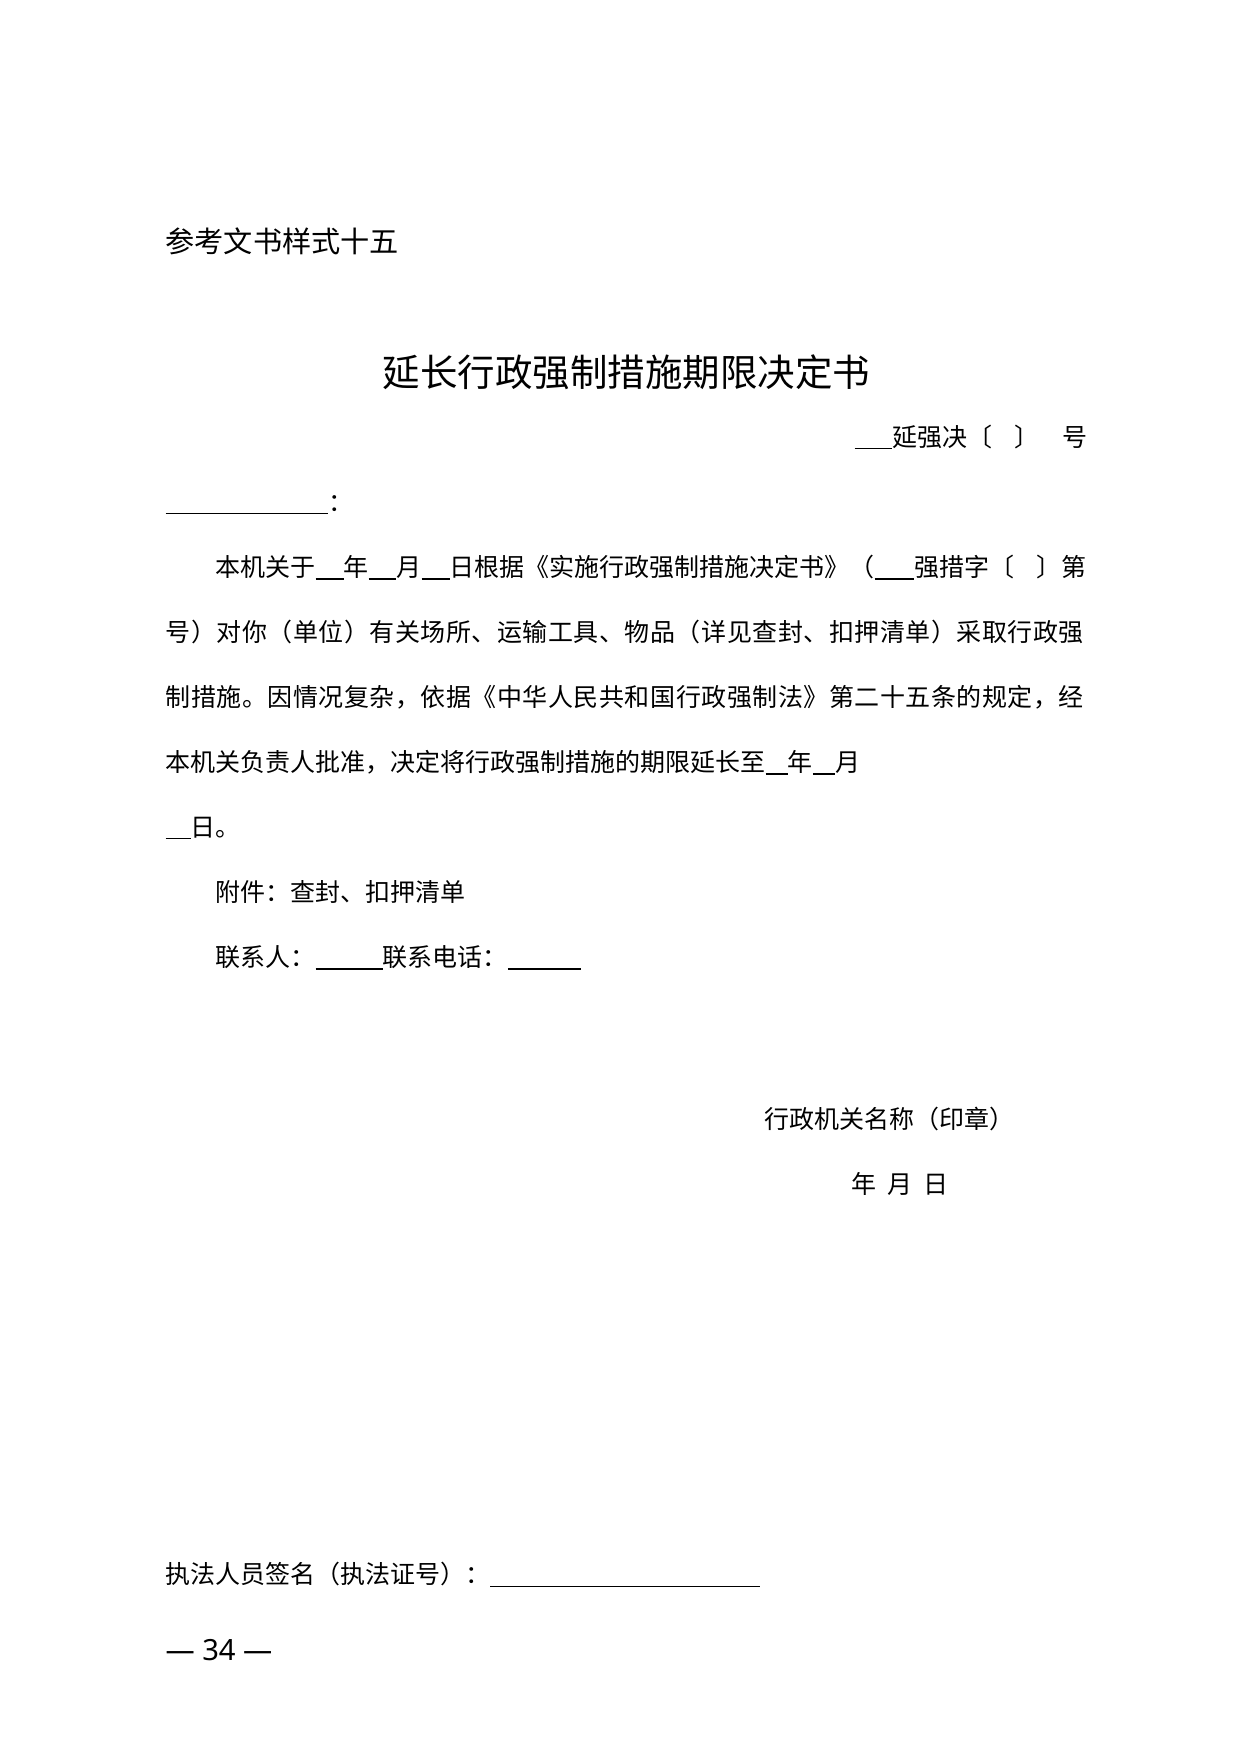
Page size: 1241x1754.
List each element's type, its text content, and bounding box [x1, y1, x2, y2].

text 联系人： 联系电话： [165, 923, 1087, 988]
text 年 月 日 [165, 1150, 1043, 1215]
text 延长行政强制措施期限决定书 [165, 338, 1087, 403]
text 执法人员签名（执法证号）： [165, 1540, 1087, 1605]
text ： [165, 468, 1087, 533]
text 附件：查封、扣押清单 [165, 858, 1087, 923]
text 本机关于 年 月 日根据《实施行政强制措施决定书》（ 强措字〔 〕第 号）对你（单位）有关场所、运输工具、物品（详见查封、扣押清单）采取行政强制措施。因情况复杂，依据《中华人民共和国行政强制法》第二十五条的规定，经本机关负责人批准，决定将行政强制措施的期限延长至 年 月 日。 [165, 533, 1087, 858]
text 参考文书样式十五 [165, 208, 1087, 273]
text 延强决〔 〕 号 [165, 403, 1087, 468]
text 行政机关名称（印章） [165, 1085, 1021, 1150]
